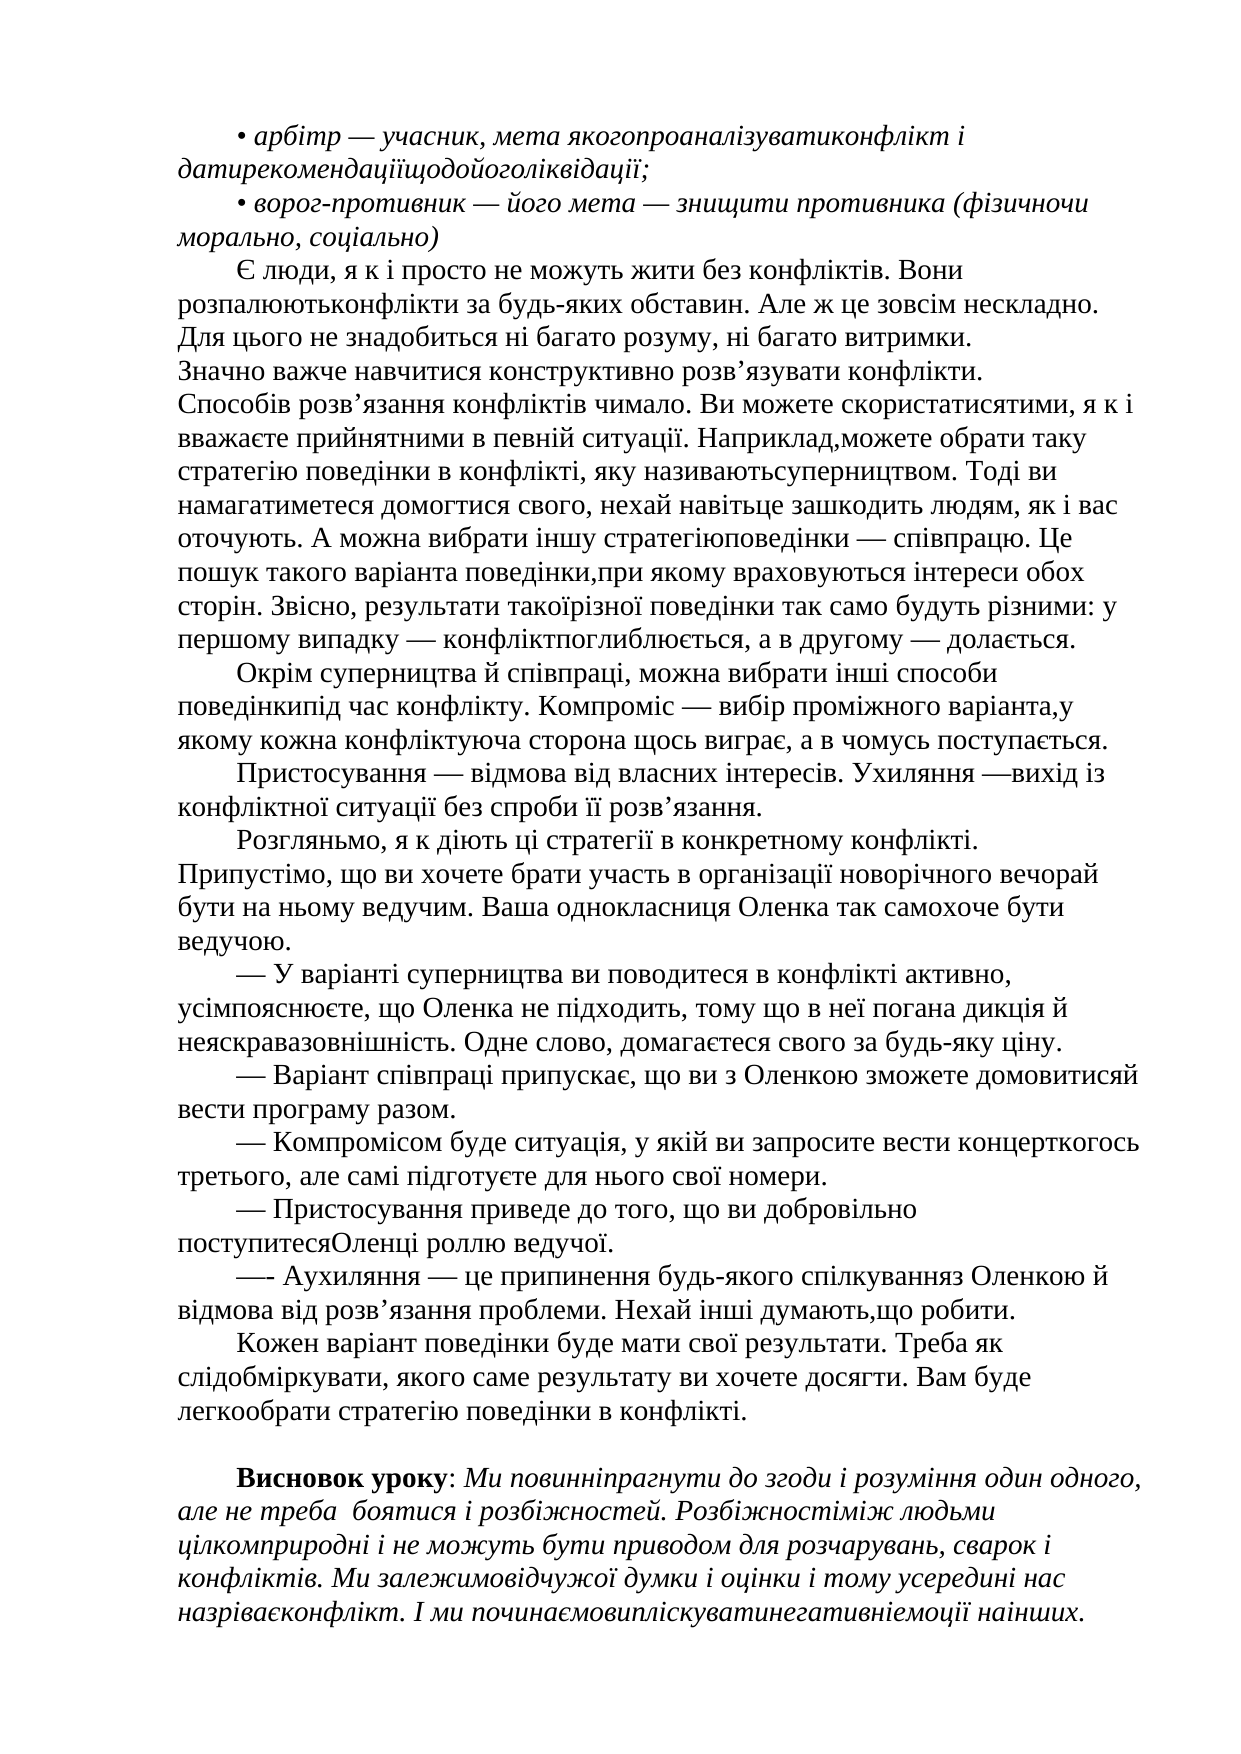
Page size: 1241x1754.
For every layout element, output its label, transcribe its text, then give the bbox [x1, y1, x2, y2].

text — У варіанті суперництва ви поводитеся в конфлікті активно, усімпояснюєте, що Оленка не підходить, тому що в неї погана дикція й неяскравазовнішність. Одне слово, домагаєтеся свого за будь-яку ціну. [177, 957, 1152, 1057]
text Окрім суперництва й співпраці, можна вибрати інші способи поведінкипід час конфлікту. Компроміс — вибір проміжного варіанта,у якому кожна конфліктуюча сторона щось виграє, а в чомусь поступається. [177, 655, 1152, 755]
text — Компромісом буде ситуація, у якій ви запросите вести концерткогось третього, але самі підготуєте для нього свої номери. [177, 1124, 1152, 1191]
text —- Аухиляння — це припинення будь-якого спілкуванняз Оленкою й відмова від розв’язання проблеми. Нехай інші думають,що робити. [177, 1258, 1152, 1326]
text Розгляньмо, я к діють ці стратегії в конкретному конфлікті. [177, 822, 1152, 856]
text Значно важче навчитися конструктивно розв’язувати конфлікти. [177, 353, 1152, 386]
text — Варіант співпраці припускає, що ви з Оленкою зможете домовитисяй вести програму разом. [177, 1057, 1152, 1124]
text Кожен варіант поведінки буде мати свої результати. Треба як слідобміркувати, якого саме результату ви хочете досягти. Вам буде легкообрати стратегію поведінки в конфлікті. [177, 1326, 1152, 1426]
text Є люди, я к і просто не можуть жити без конфліктів. Вони розпалюютьконфлікти за будь-яких обставин. Але ж це зовсім нескладно. [177, 252, 1152, 319]
text Висновок уроку: Ми повинніпрагнути до згоди і розуміння один одного, але не треба боятися і розбіжностей. Розбіжностіміж людьми цілкомприродні і не можуть бути приводом для розчарувань, сварок і конфліктів. Ми залежимовідчужої думки і оцінки і тому усередині нас назріваєконфлікт. І ми починаємовипліскуватинегативніемоції наінших. [177, 1460, 1152, 1627]
text Способів розв’язання конфліктів чимало. Ви можете скористатисятими, я к і вважаєте прийнятними в певній ситуації. Наприклад,можете обрати таку стратегію поведінки в конфлікті, яку називаютьсуперництвом. Тоді ви намагатиметеся домогтися свого, нехай навітьце зашкодить людям, як і вас оточують. А можна вибрати іншу стратегіюповедінки — співпрацю. Це пошук такого варіанта поведінки,при якому враховуються інтереси обох сторін. Звісно, результати такоїрізної поведінки так само будуть різними: у першому випадку — конфліктпоглиблюється, а в другому — долається. [177, 386, 1152, 655]
text — Пристосування приведе до того, що ви добровільно поступитесяОленці роллю ведучої. [177, 1191, 1152, 1258]
text Пристосування — відмова від власних інтересів. Ухиляння —вихід із конфліктної ситуації без спроби її розв’язання. [177, 755, 1152, 822]
text • арбітр — учасник, мета якогопроаналізуватиконфлікт і датирекомендаціїщодойоголіквідації; [177, 118, 1152, 185]
text Для цього не знадобиться ні багато розуму, ні багато витримки. [177, 319, 1152, 353]
text Припустімо, що ви хочете брати участь в організації новорічного вечорай бути на ньому ведучим. Ваша однокласниця Оленка так самохоче бути ведучою. [177, 856, 1152, 957]
text • ворог-противник — його мета — знищити противника (фізичночи морально, соціально) [177, 185, 1152, 252]
